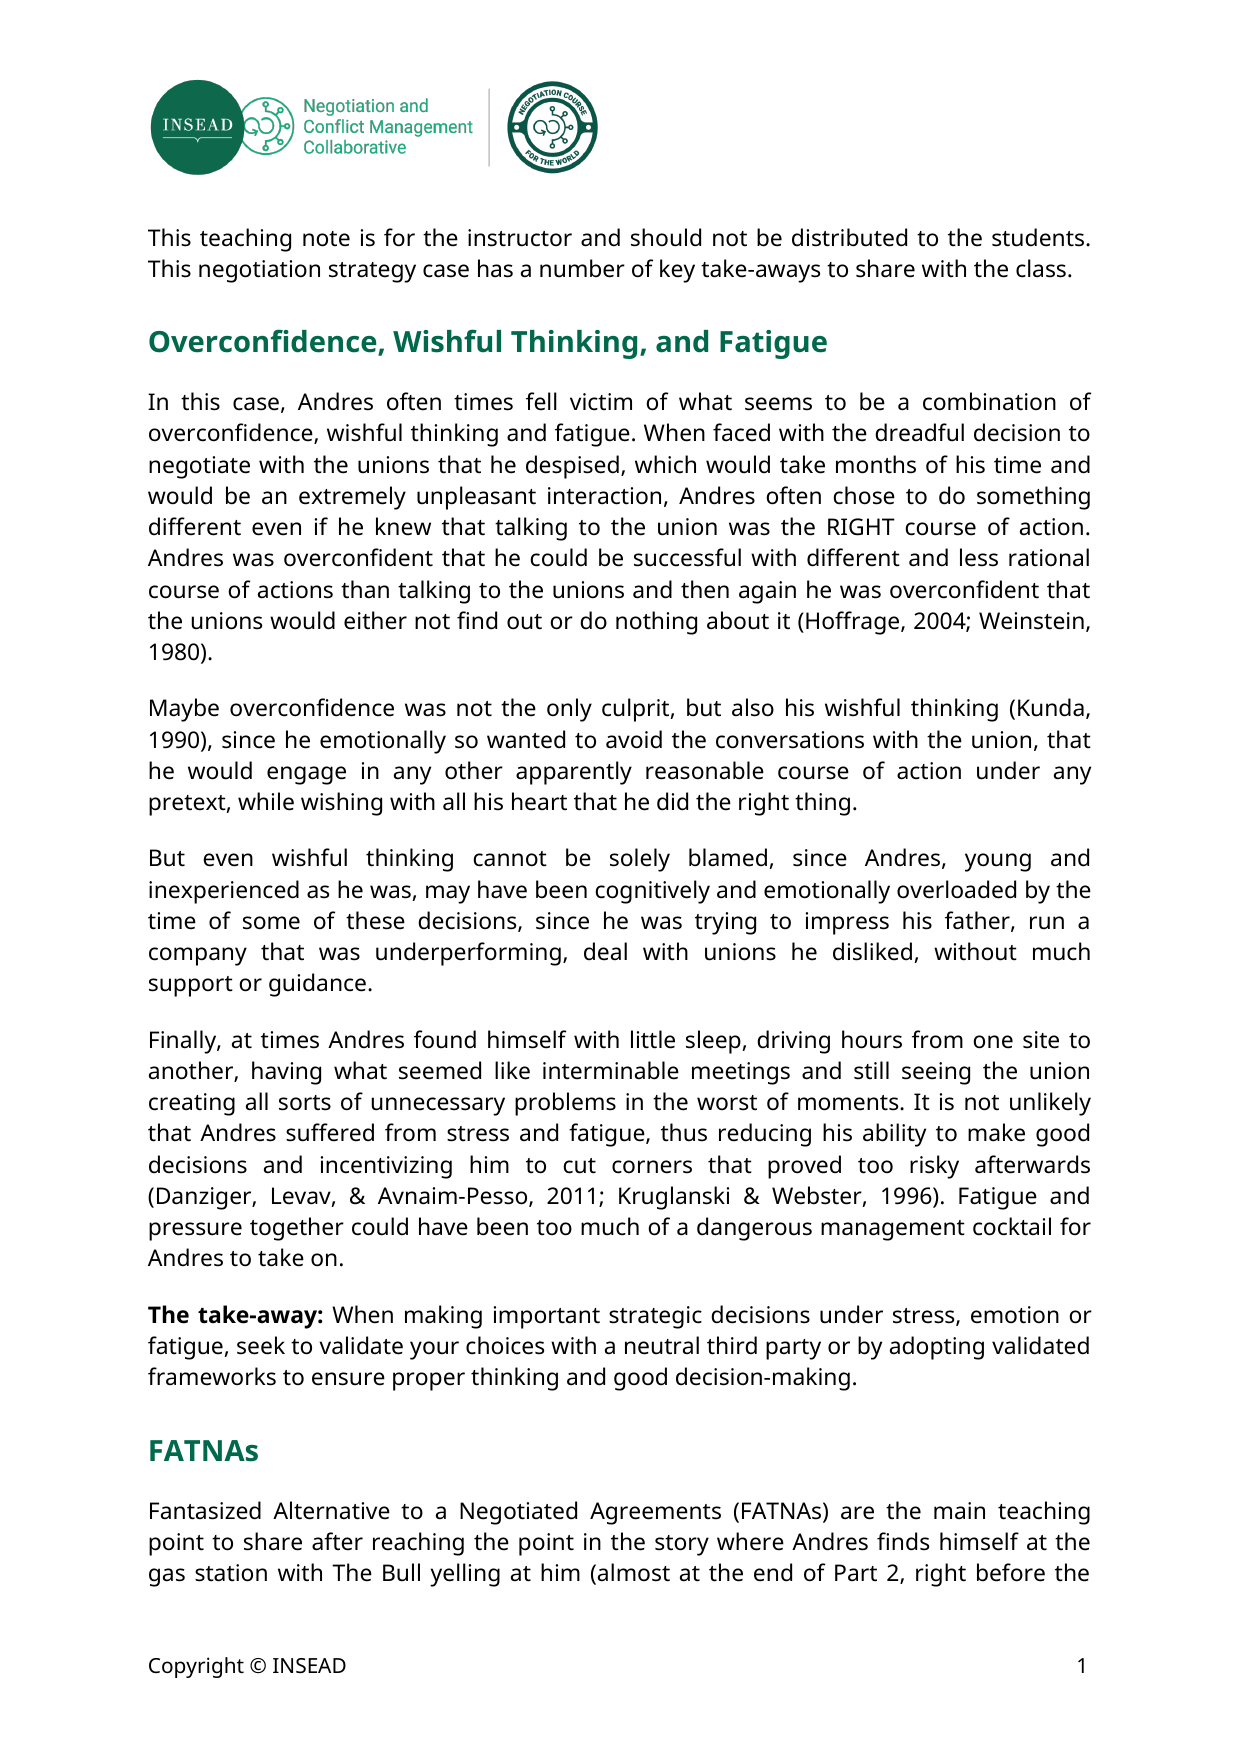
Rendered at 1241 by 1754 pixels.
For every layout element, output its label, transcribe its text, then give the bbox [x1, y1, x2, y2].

text The take-away: When making important strategic decisions under stress, emotion or fatigue, seek to validate your choices with a neutral third party or by adopting validated frameworks to ensure proper thinking and good decision-making. [148, 1299, 1092, 1392]
title Overconfidence, Wishful Thinking, and Fatigue [148, 321, 1092, 361]
text Maybe overconfidence was not the only culprit, but also his wishful thinking (Kunda, 1990), since he emotionally so wanted to avoid the conversations with the union, that he would engage in any other apparently reasonable course of action under any pretext, while wishing with all his heart that he did the right thing. [148, 692, 1092, 817]
title FATNAs [148, 1430, 1092, 1469]
text In this case, Andres often times fell victim of what seems to be a combination of overconfidence, wishful thinking and fatigue. When faced with the dreadful decision to negotiate with the unions that he despised, which would take months of his time and would be an extremely unpleasant interaction, Andres often chose to do something different even if he knew that talking to the union was the RIGHT course of action. Andres was overconfident that he could be successful with different and less rational course of actions than talking to the unions and then again he was overconfident that the unions would either not find out or do nothing about it (Hoffrage, 2004; Weinstein, 1980). [148, 386, 1092, 667]
picture [147, 73, 601, 181]
text But even wishful thinking cannot be solely blamed, since Andres, young and inexperienced as he was, may have been cognitively and emotionally overloaded by the time of some of these decisions, since he was trying to impress his father, run a company that was underperforming, deal with unions he disliked, without much support or guidance. [148, 842, 1092, 999]
text This teaching note is for the instructor and should not be distributed to the students. This negotiation strategy case has a number of key take-aways to share with the class. [148, 221, 1092, 284]
text Finally, at times Andres found himself with little sleep, driving hours from one site to another, having what seemed like interminable meetings and still seeing the union creating all sorts of unnecessary problems in the worst of moments. It is not unlikely that Andres suffered from stress and fatigue, thus reducing his ability to make good decisions and incentivizing him to cut corners that proved too risky afterwards (Danziger, Levav, & Avnaim-Pesso, 2011; Kruglanski & Webster, 1996). Fatigue and pressure together could have been too much of a dangerous management cocktail for Andres to take on. [148, 1024, 1092, 1274]
